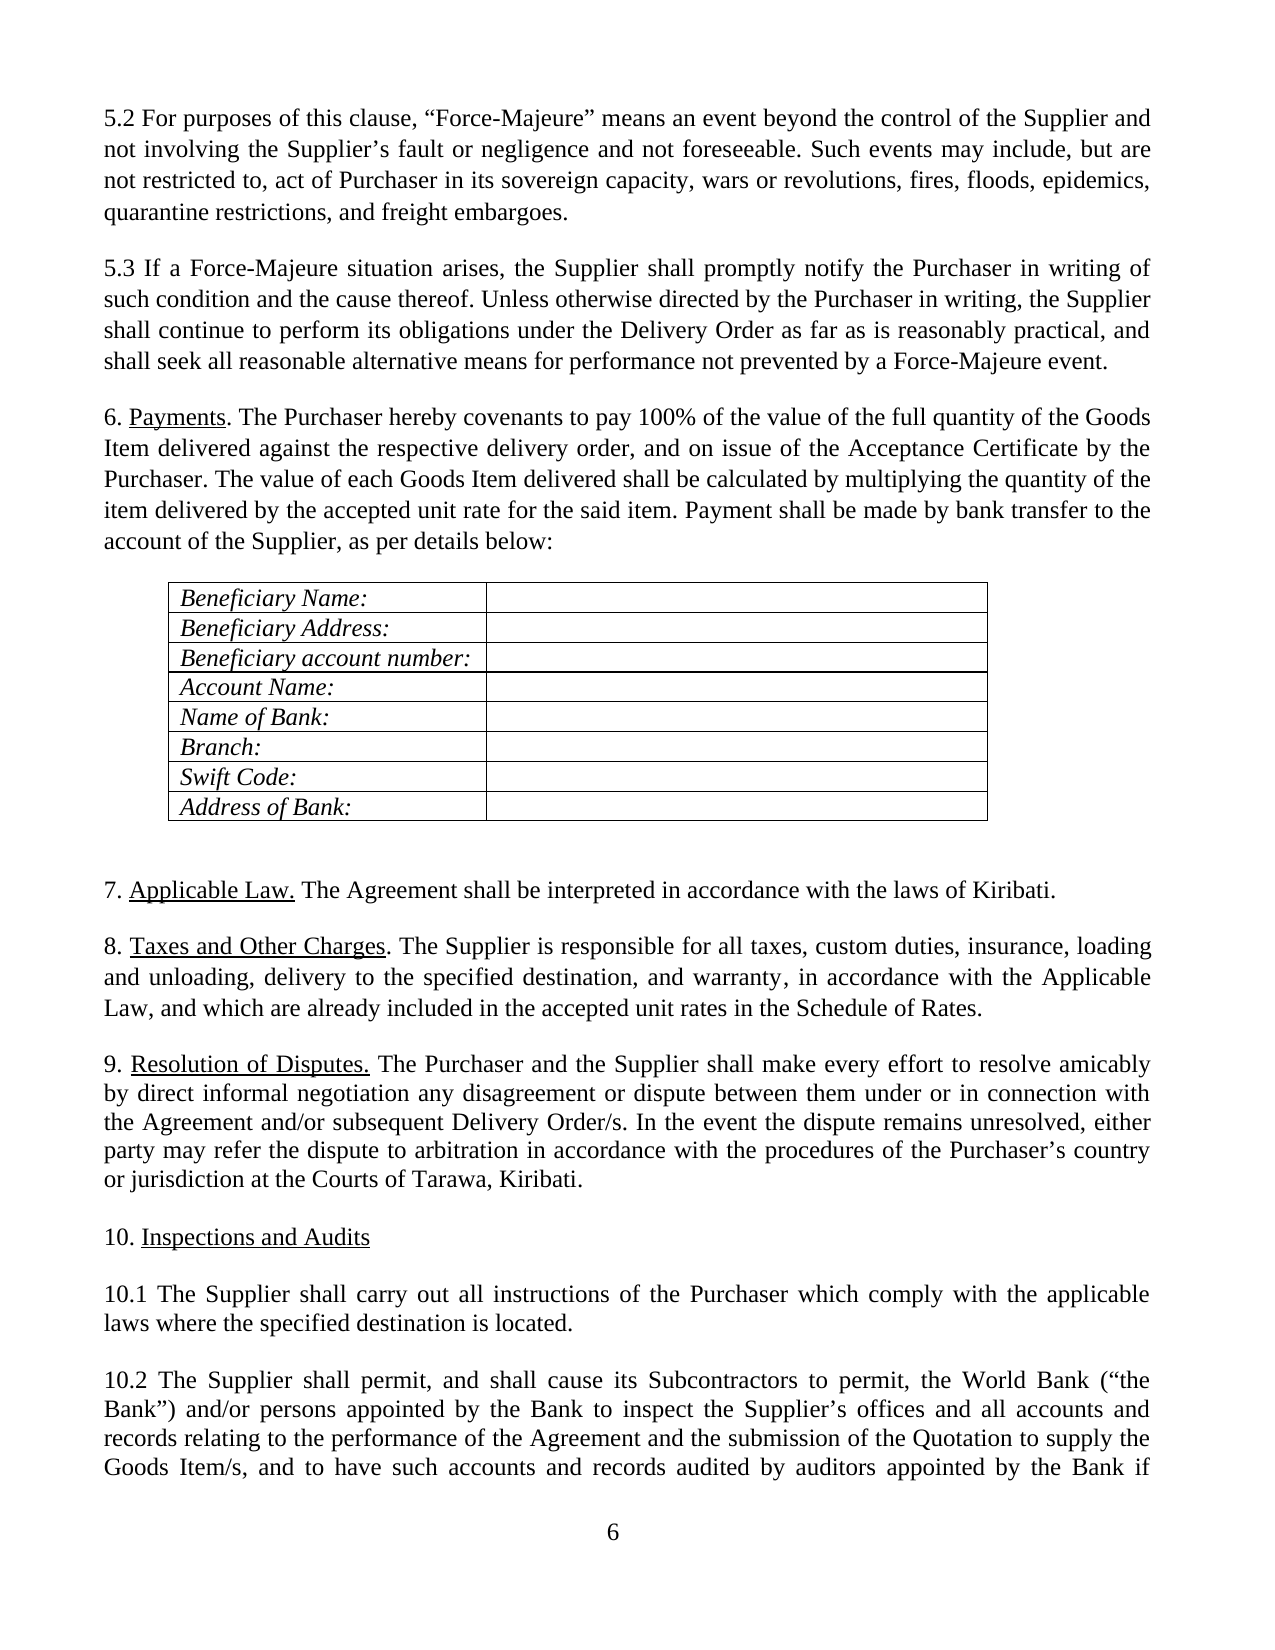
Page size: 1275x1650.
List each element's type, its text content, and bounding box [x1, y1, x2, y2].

list 10. Inspections and Audits [103, 1222, 1152, 1251]
table_cell Swift Code: [169, 762, 486, 791]
table_cell [487, 673, 987, 701]
list 10.1 The Supplier shall carry out all instructions of the Purchaser which comply with the applicable laws where the specified destination is located. [103, 1279, 1152, 1337]
table_cell [487, 732, 987, 761]
text 5.2 For purposes of this clause, “Force-Majeure” means an event beyond the control of the Supplier and not involving the Supplier’s fault or negligence and not foreseeable. Such events may include, but are not restricted to, act of Purchaser in its sovereign capacity, wars or revolutions, fires, floods, epidemics, quarantine restrictions, and freight embargoes. [103, 103, 1152, 225]
table_cell [487, 792, 987, 820]
text 7. Applicable Law. The Agreement shall be interpreted in accordance with the laws of Kiribati. [103, 875, 1152, 904]
table_header [487, 583, 987, 612]
list 9. Resolution of Disputes. The Purchaser and the Supplier shall make every effort to resolve amicably by direct informal negotiation any disagreement or dispute between them under or in connection with the Agreement and/or subsequent Delivery Order/s. In the event the dispute remains unresolved, either party may refer the dispute to arbitration in accordance with the procedures of the Purchaser’s country or jurisdiction at the Courts of Tarawa, Kiribati. [103, 1049, 1152, 1193]
table_cell Beneficiary Address: [169, 613, 486, 642]
table_cell Address of Bank: [169, 792, 486, 820]
table_cell [487, 702, 987, 731]
table_cell Account Name: [169, 673, 486, 701]
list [103, 1366, 1152, 1481]
table_cell Name of Bank: [169, 702, 486, 731]
text 6. Payments. The Purchaser hereby covenants to pay 100% of the value of the full quantity of the Goods Item delivered against the respective delivery order, and on issue of the Acceptance Certificate by the Purchaser. The value of each Goods Item delivered shall be calculated by multiplying the quantity of the item delivered by the accepted unit rate for the said item. Payment shall be made by bank transfer to the account of the Supplier, as per details below: [103, 402, 1152, 555]
table_cell Branch: [169, 732, 486, 761]
text 5.3 If a Force-Majeure situation arises, the Supplier shall promptly notify the Purchaser in writing of such condition and the cause thereof. Unless otherwise directed by the Purchaser in writing, the Supplier shall continue to perform its obligations under the Delivery Order as far as is reasonably practical, and shall seek all reasonable alternative means for performance not prevented by a Force-Majeure event. [103, 253, 1152, 374]
table_cell [487, 762, 987, 791]
table_cell [487, 643, 987, 671]
table_cell [487, 613, 987, 642]
table_cell Beneficiary account number: [169, 643, 486, 671]
text 8. Taxes and Other Charges. The Supplier is responsible for all taxes, custom duties, insurance, loading and unloading, delivery to the specified destination, and warranty, in accordance with the Applicable Law, and which are already included in the accepted unit rates in the Schedule of Rates. [103, 931, 1152, 1022]
table_header Beneficiary Name: [169, 583, 486, 612]
